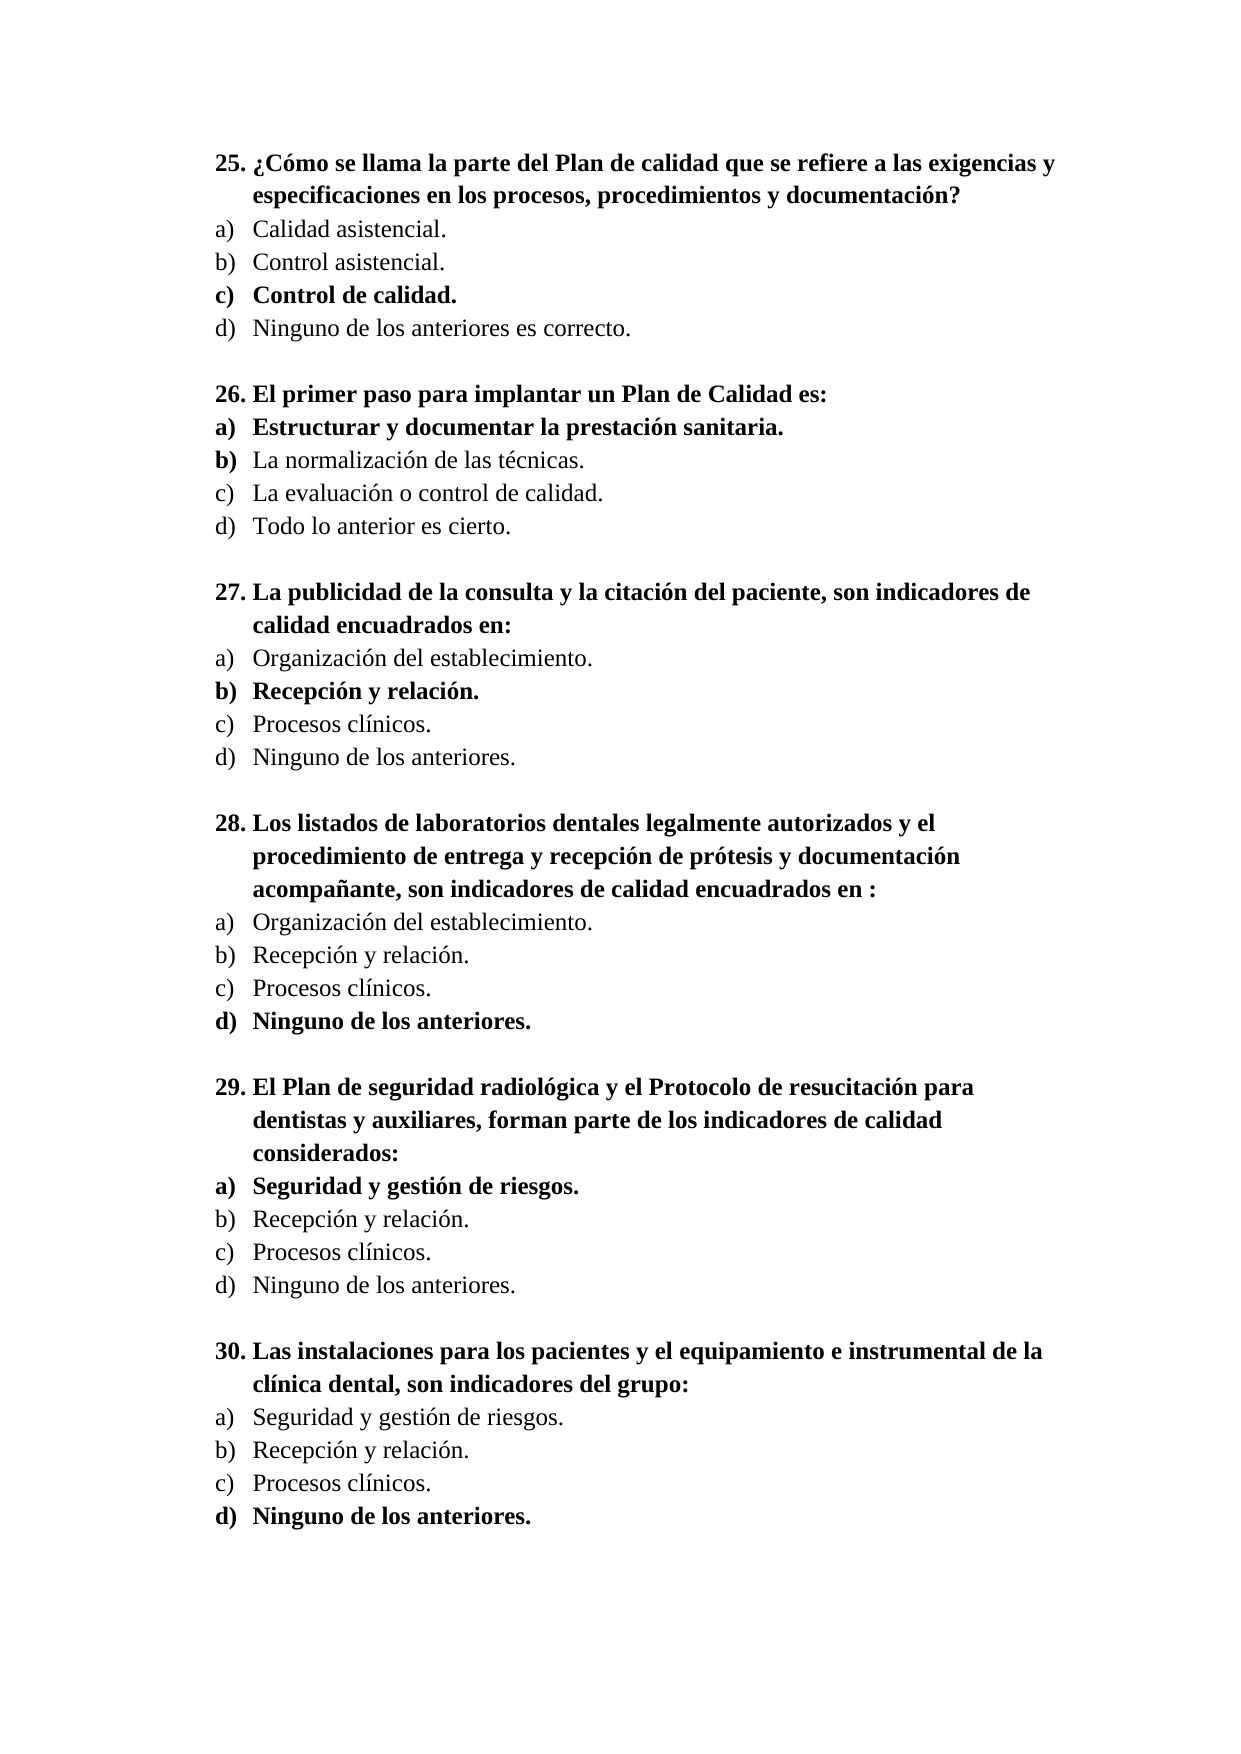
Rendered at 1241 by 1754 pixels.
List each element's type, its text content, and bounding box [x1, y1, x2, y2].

list Seguridad y gestión de riesgos. [215, 1171, 1063, 1200]
list Procesos clínicos. [215, 1468, 1063, 1497]
list Estructurar y documentar la prestación sanitaria. [215, 412, 1063, 441]
list Procesos clínicos. [215, 973, 1063, 1002]
list Recepción y relación. [215, 676, 1063, 705]
list La evaluación o control de calidad. [215, 478, 1063, 507]
list Recepción y relación. [215, 1435, 1063, 1464]
list Control asistencial. [215, 247, 1063, 275]
list Organización del establecimiento. [215, 643, 1063, 672]
list Todo lo anterior es cierto. [215, 511, 1063, 539]
list Control de calidad. [215, 280, 1063, 308]
list ¿Cómo se llama la parte del Plan de calidad que se refiere a las exigencias y especificaciones en los procesos, procedimientos y documentación? [215, 148, 1063, 209]
list Ninguno de los anteriores. [215, 1006, 1063, 1035]
list Las instalaciones para los pacientes y el equipamiento e instrumental de la clínica dental, son indicadores del grupo: [215, 1336, 1063, 1398]
list Recepción y relación. [215, 940, 1063, 969]
list Ninguno de los anteriores. [215, 1501, 1063, 1530]
list Los listados de laboratorios dentales legalmente autorizados y el procedimiento de entrega y recepción de prótesis y documentación acompañante, son indicadores de calidad encuadrados en : [215, 808, 1063, 903]
list Procesos clínicos. [215, 1237, 1063, 1266]
list Ninguno de los anteriores. [215, 742, 1063, 771]
list Ninguno de los anteriores es correcto. [215, 313, 1063, 341]
list Calidad asistencial. [215, 214, 1063, 242]
list Seguridad y gestión de riesgos. [215, 1402, 1063, 1431]
list La publicidad de la consulta y la citación del paciente, son indicadores de calidad encuadrados en: [215, 577, 1063, 639]
list Procesos clínicos. [215, 709, 1063, 738]
list Recepción y relación. [215, 1204, 1063, 1233]
list El Plan de seguridad radiológica y el Protocolo de resucitación para dentistas y auxiliares, forman parte de los indicadores de calidad considerados: [215, 1072, 1063, 1167]
list El primer paso para implantar un Plan de Calidad es: [215, 379, 1063, 407]
list La normalización de las técnicas. [215, 445, 1063, 473]
list Organización del establecimiento. [215, 907, 1063, 936]
list Ninguno de los anteriores. [215, 1270, 1063, 1299]
